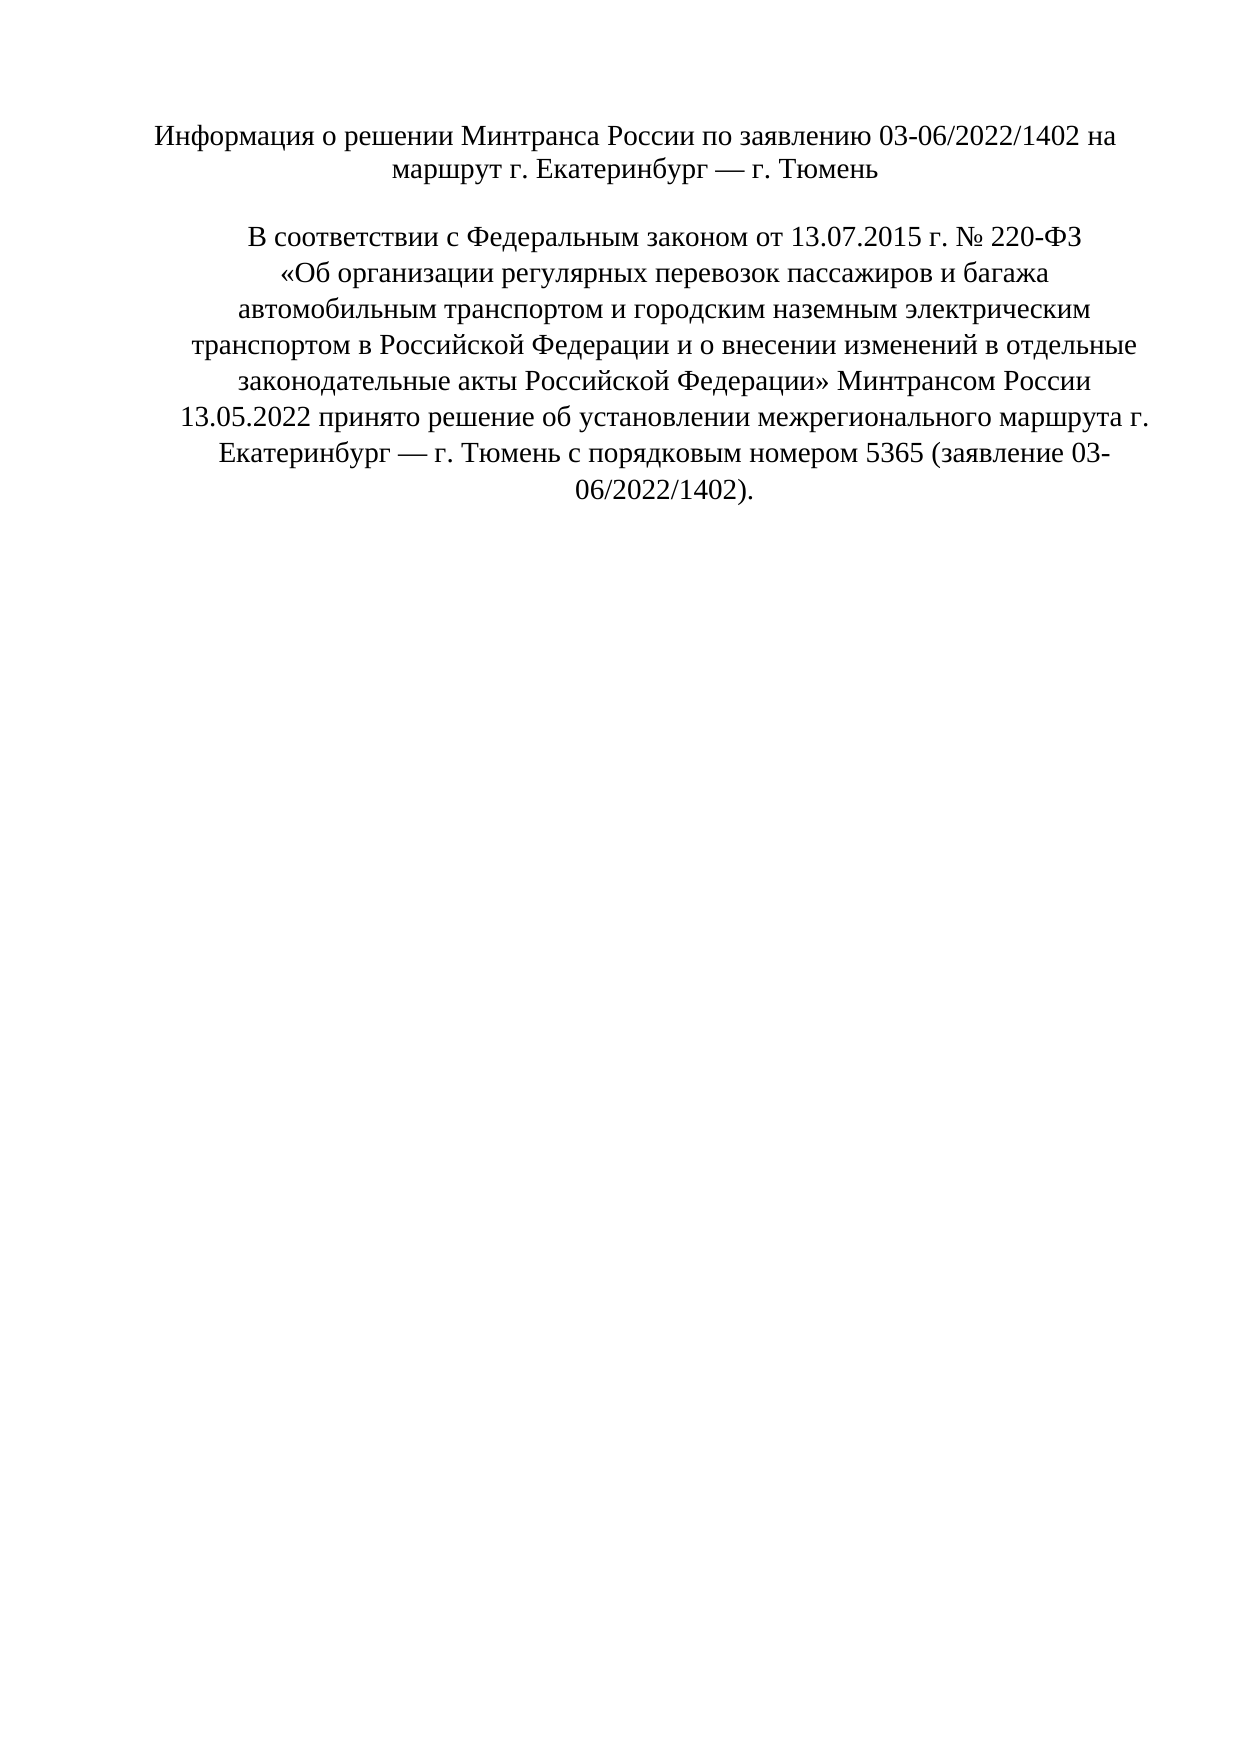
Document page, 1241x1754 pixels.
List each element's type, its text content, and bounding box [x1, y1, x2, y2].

text В соответствии с Федеральным законом от 13.07.2015 г. № 220-ФЗ «Об организации регулярных перевозок пассажиров и багажа автомобильным транспортом и городским наземным электрическим транспортом в Российской Федерации и о внесении изменений в отдельные законодательные акты Российской Федерации» Минтрансом России 13.05.2022 принято решение об установлении межрегионального маршрута г. Екатеринбург — г. Тюмень с порядковым номером 5365 (заявление 03-06/2022/1402). [177, 219, 1152, 505]
text Информация о решении Минтранса России по заявлению 03-06/2022/1402 на маршрут г. Екатеринбург — г. Тюмень [118, 118, 1152, 185]
